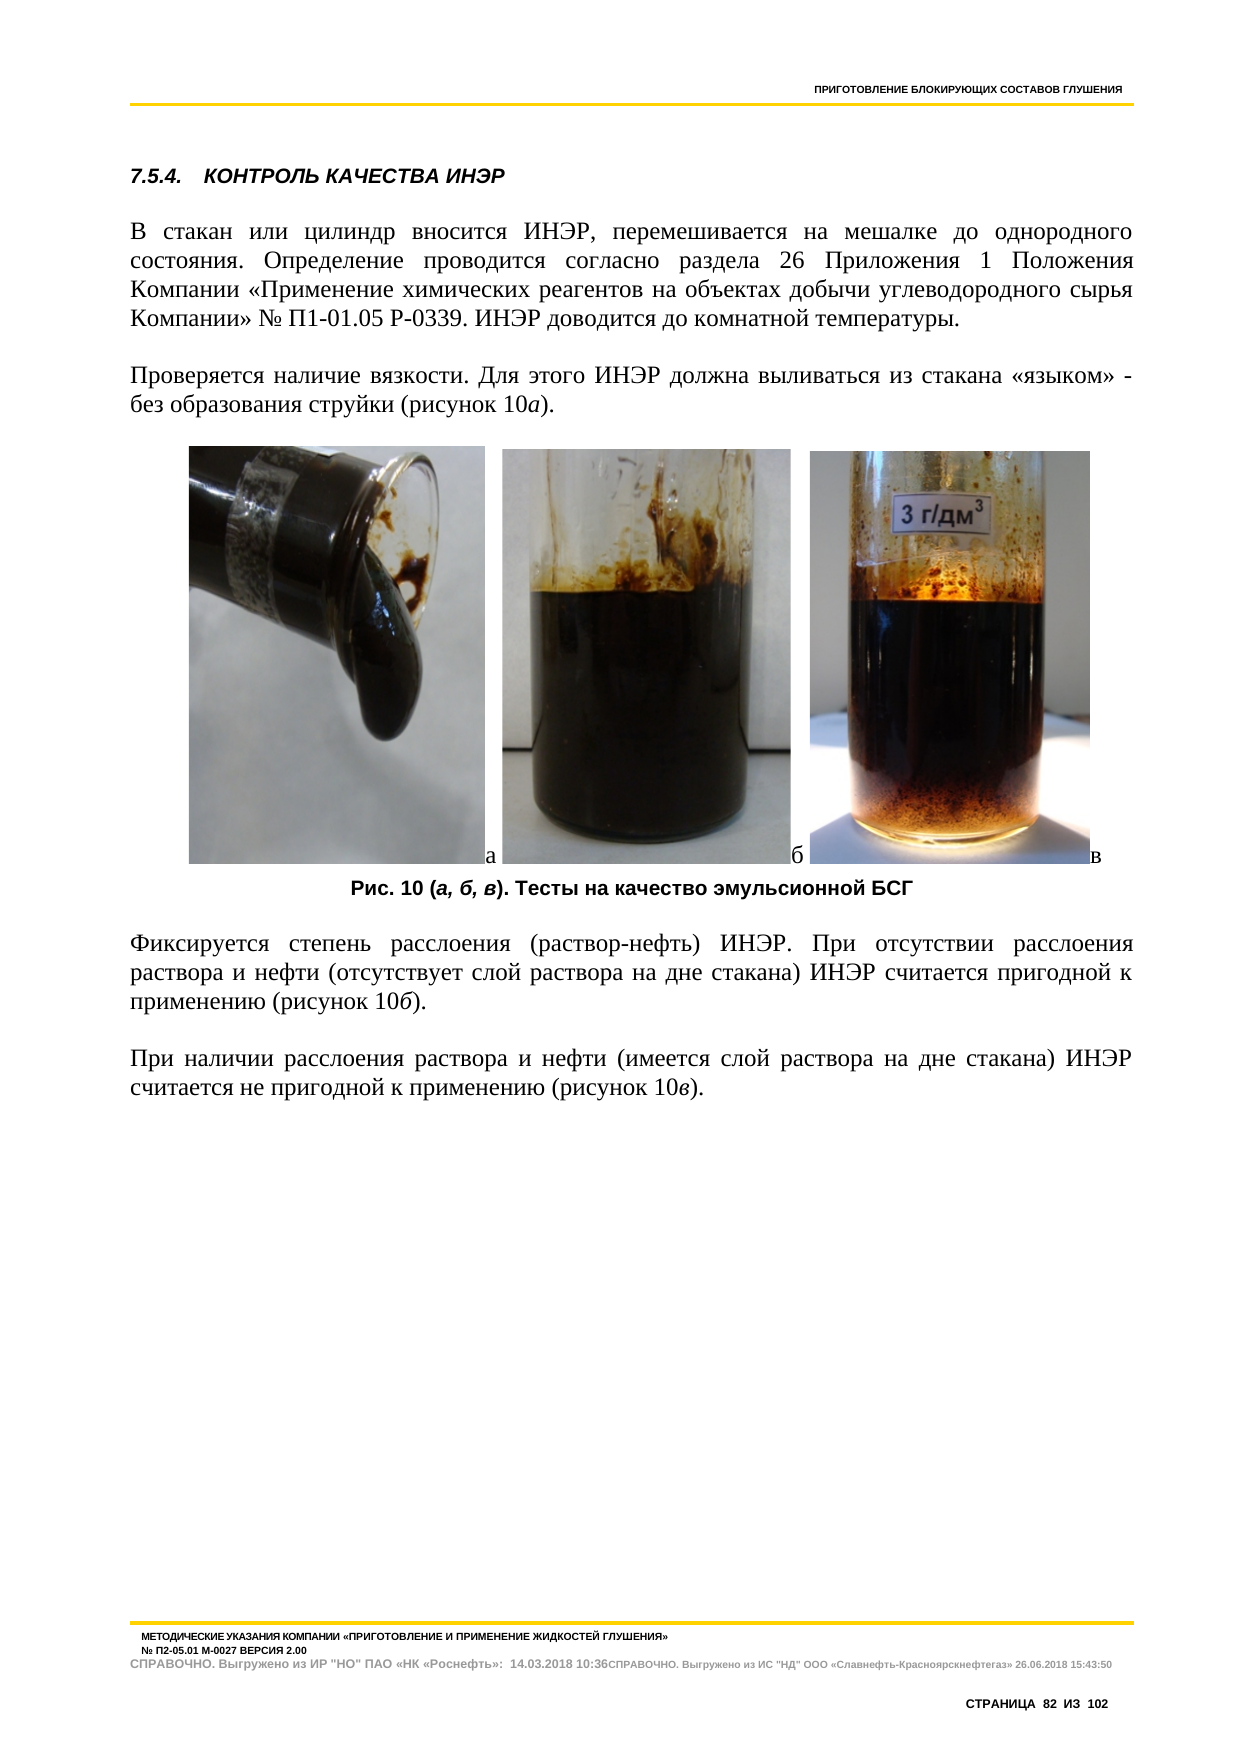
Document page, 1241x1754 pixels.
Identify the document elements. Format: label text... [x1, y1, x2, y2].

text При наличии расслоения раствора и нефти (имеется слой раствора на дне стакана) ИНЭР считается не пригодной к применению (рисунок 10в). [130, 1043, 1134, 1101]
text Фиксируется степень расслоения (раствор-нефть) ИНЭР. При отсутствии расслоения раствора и нефти (отсутствует слой раствора на дне стакана) ИНЭР считается пригодной к применению (рисунок 10б). [130, 928, 1134, 1014]
picture [809, 451, 1090, 864]
picture [502, 449, 791, 864]
picture [188, 446, 485, 864]
text Проверяется наличие вязкости. Для этого ИНЭР должна выливаться из стакана «языком» - без образования струйки (рисунок 10а). [130, 360, 1134, 418]
text В стакан или цилиндр вносится ИНЭР, перемешивается на мешалке до однородного состояния. Определение проводится согласно раздела 26 Приложения 1 Положения Компании «Применение химических реагентов на объектах добычи углеводородного сырья Компании» № П1-01.05 Р-0339. ИНЭР доводится до комнатной температуры. [130, 216, 1134, 331]
list КОНТРОЛЬ КАЧЕСТВА ИНЭР [130, 164, 1134, 188]
